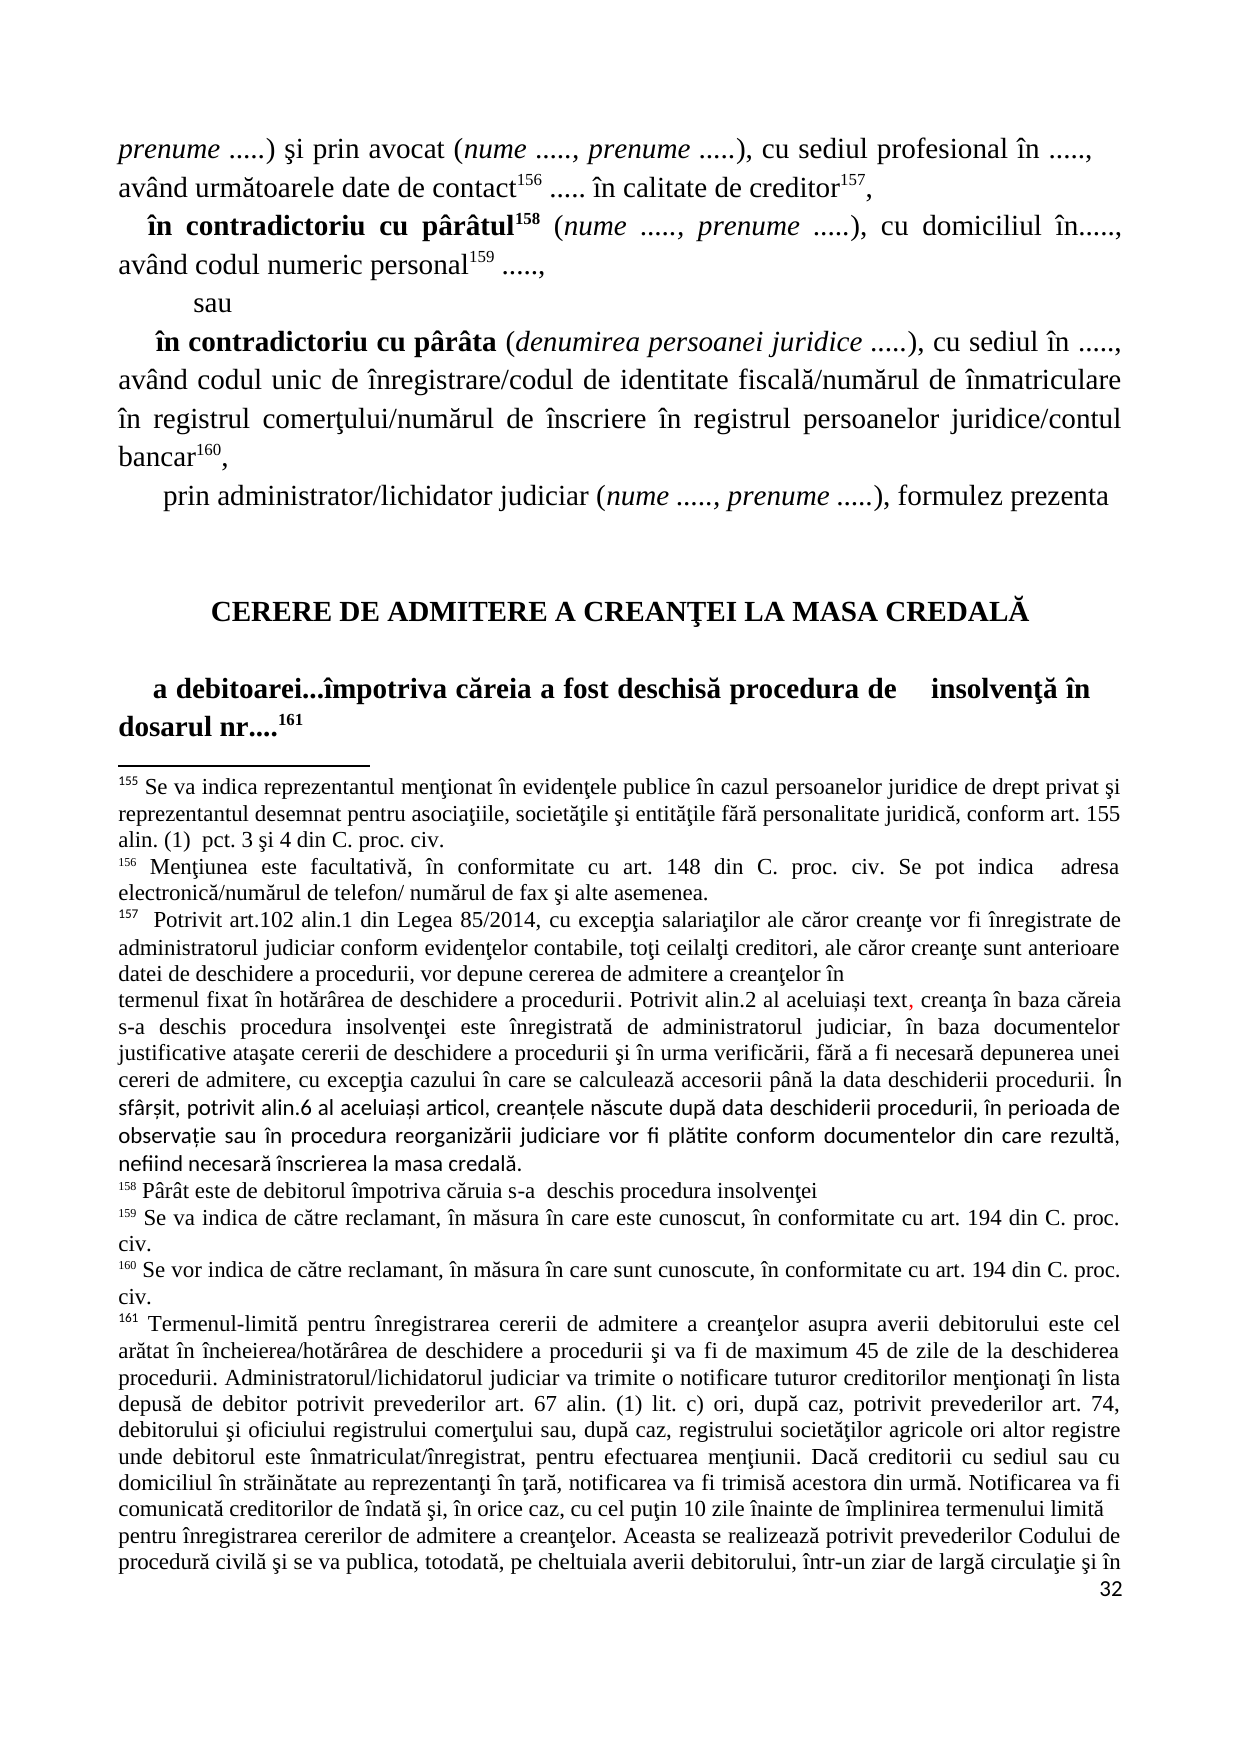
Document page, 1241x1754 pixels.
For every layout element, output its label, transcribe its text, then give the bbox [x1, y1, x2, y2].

text în contradictoriu cu pârâta (denumirea persoanei juridice .....), cu sediul în ....., având codul unic de înregistrare/codul de identitate fiscală/numărul de înmatriculare în registrul comerţului/numărul de înscriere în registrul persoanelor juridice/contul bancar, [118, 324, 1122, 473]
text în contradictoriu cu pârâtul (nume ....., prenume .....), cu domiciliul în....., având codul numeric personal ....., [118, 208, 1122, 280]
text Subscrisa (denumirea .....), cu sediul în ....., având codul unic de înregistrare/codul de identitate fiscală/numărul de înmatriculare în registrul comerţului/numărul de înscriere în registrul persoanelor juridice/contul bancar ....., cu sediul procesual ales pentru comunicarea actelor de procedură la numitul (nume ....., prenume .....), cu domiciliul în ....., prin reprezentant (nume ....., prenume .....) şi prin avocat (nume ....., prenume .....), cu sediul profesional în ....., având următoarele date de contact ..... în calitate de creditor, [118, 131, 1093, 203]
text prin administrator/lichidator judiciar (nume ....., prenume .....), formulez prezenta [118, 478, 1122, 512]
text CERERE DE ADMITERE A CREANŢEI LA MASA CREDALĂ [148, 594, 1093, 627]
text sau [156, 285, 1122, 319]
text a debitoarei...împotriva căreia a fost deschisă procedura de insolvenţă în dosarul nr.... [118, 671, 1093, 743]
